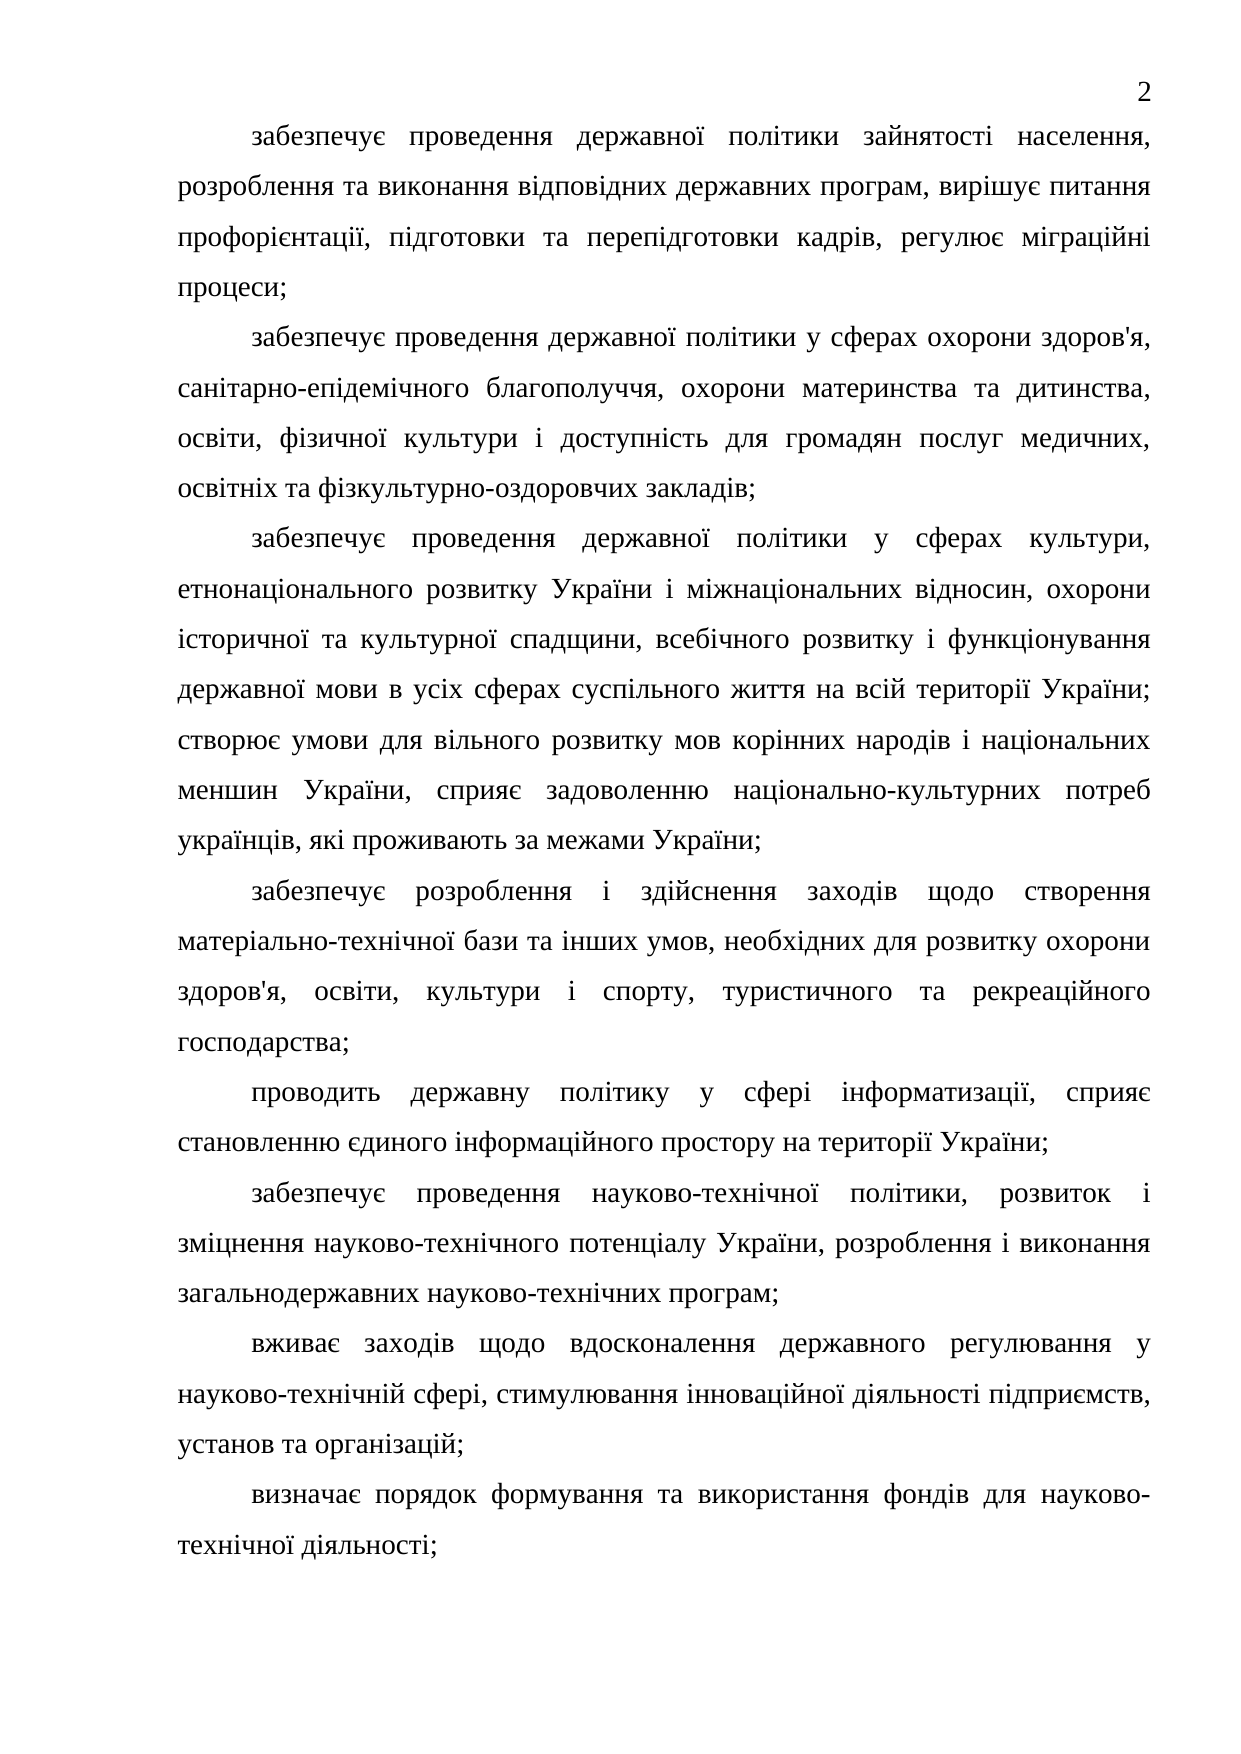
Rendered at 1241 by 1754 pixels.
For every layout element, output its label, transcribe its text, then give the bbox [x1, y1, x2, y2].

text забезпечує розроблення і здійснення заходів щодо створення матеріально-технічної бази та інших умов, необхідних для розвитку охорони здоров'я, освіти, культури і спорту, туристичного та рекреаційного господарства; [177, 873, 1152, 1057]
text проводить державну політику у сфері інформатизації, сприяє становленню єдиного інформаційного простору на території України; [177, 1074, 1152, 1158]
text забезпечує проведення державної політики у сферах охорони здоров'я, санітарно-епідемічного благополуччя, охорони материнства та дитинства, освіти, фізичної культури і доступність для громадян послуг медичних, освітніх та фізкультурно-оздоровчих закладів; [177, 319, 1152, 504]
text забезпечує проведення державної політики зайнятості населення, розроблення та виконання відповідних державних програм, вирішує питання профорієнтації, підготовки та перепідготовки кадрів, регулює міграційні процеси; [177, 118, 1152, 303]
text забезпечує проведення науково-технічної політики, розвиток і зміцнення науково-технічного потенціалу України, розроблення і виконання загальнодержавних науково-технічних програм; [177, 1175, 1152, 1309]
text визначає порядок формування та використання фондів для науково-технічної діяльності; [177, 1477, 1152, 1560]
text забезпечує проведення державної політики у сферах культури, етнонаціонального розвитку України і міжнаціональних відносин, охорони історичної та культурної спадщини, всебічного розвитку і функціонування державної мови в усіх сферах суспільного життя на всій території України; створює умови для вільного розвитку мов корінних народів і національних меншин України, сприяє задоволенню національно-культурних потреб українців, які проживають за межами України; [177, 521, 1152, 856]
text вживає заходів щодо вдосконалення державного регулювання у науково-технічній сфері, стимулювання інноваційної діяльності підприємств, установ та організацій; [177, 1326, 1152, 1460]
